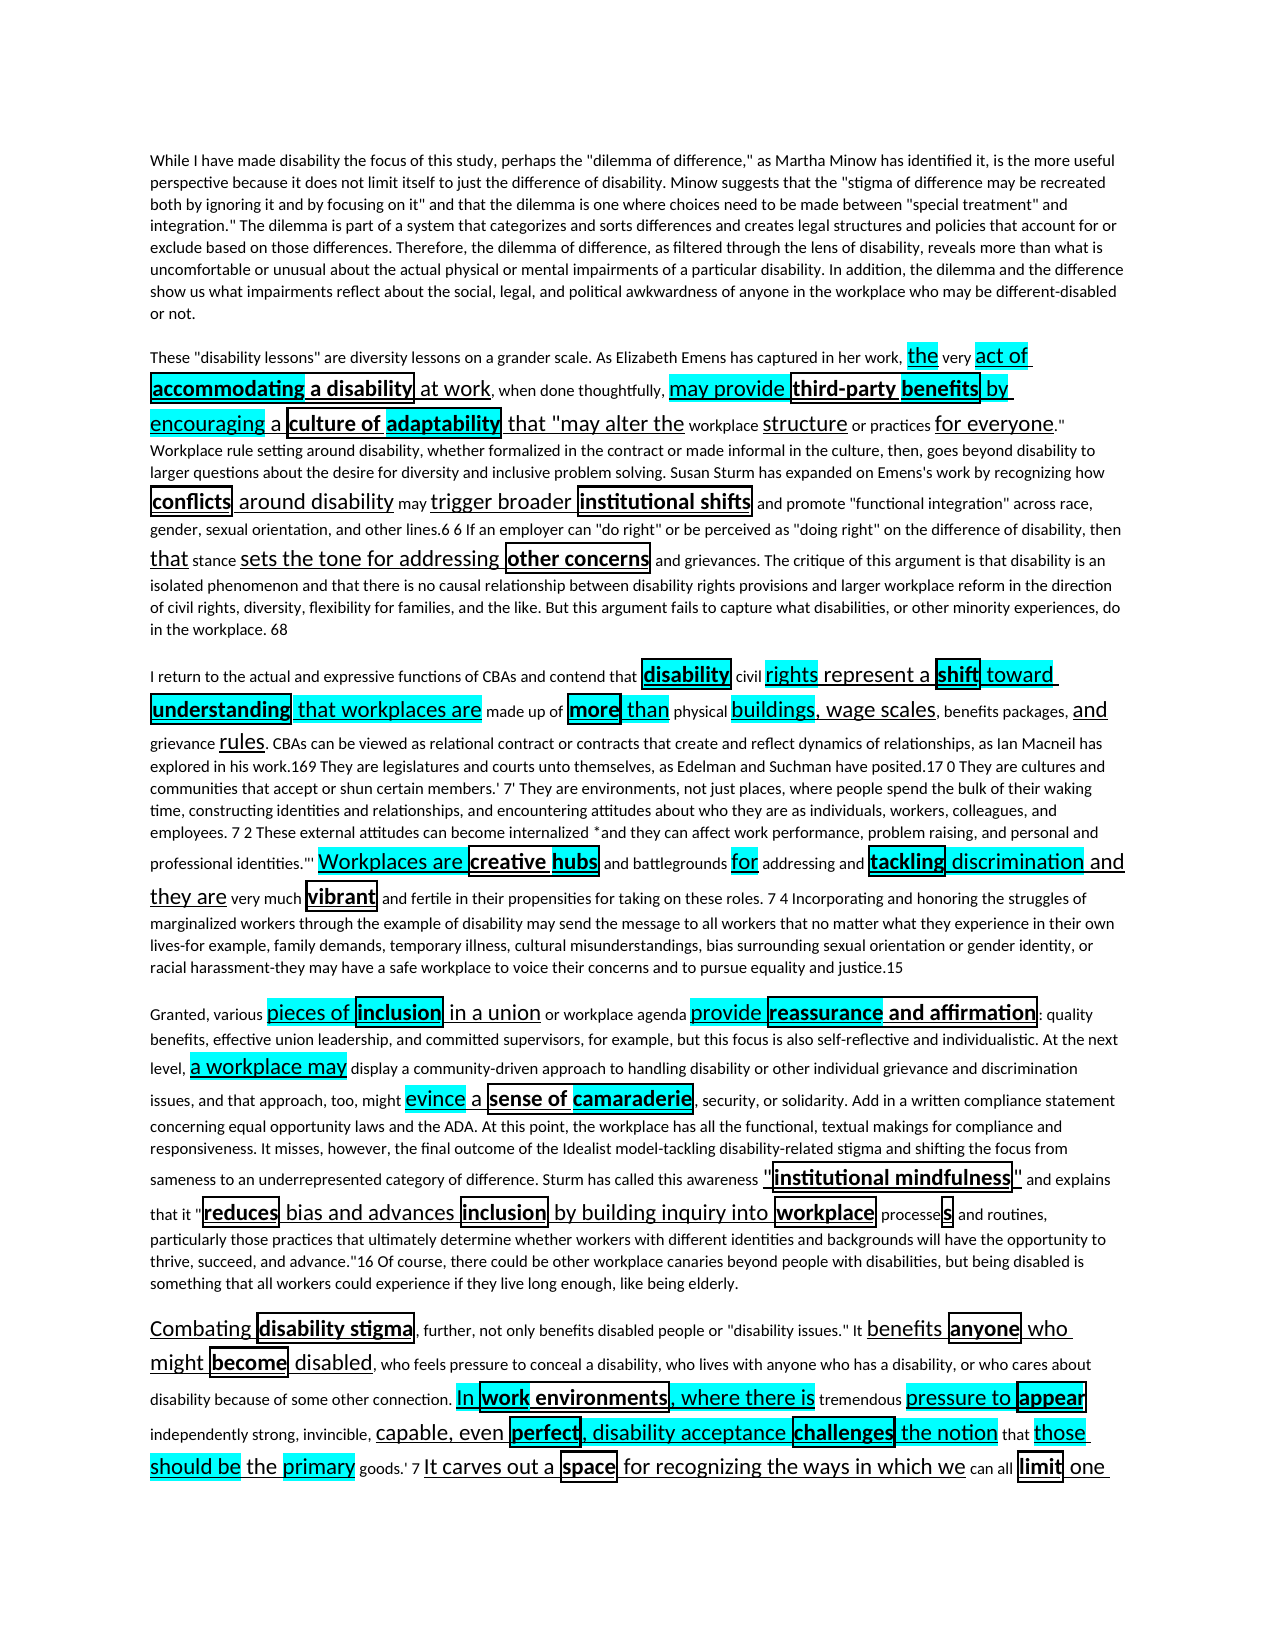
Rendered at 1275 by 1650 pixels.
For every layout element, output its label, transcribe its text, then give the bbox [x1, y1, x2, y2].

text While I have made disability the focus of this study, perhaps the "dilemma of difference," as Martha Minow has identified it, is the more useful perspective because it does not limit itself to just the difference of disability. Minow suggests that the "stigma of difference may be recreated both by ignoring it and by focusing on it" and that the dilemma is one where choices need to be made between "special treatment" and integration." The dilemma is part of a system that categorizes and sorts differences and creates legal structures and policies that account for or exclude based on those differences. Therefore, the dilemma of difference, as filtered through the lens of disability, reveals more than what is uncomfortable or unusual about the actual physical or mental impairments of a particular disability. In addition, the dilemma and the difference show us what impairments reflect about the social, legal, and political awkwardness of anyone in the workplace who may be different-disabled or not. [150, 150, 1125, 323]
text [150, 1312, 1125, 1483]
text Granted, various pieces of inclusion in a union or workplace agenda provide reassurance and affirmation: quality benefits, effective union leadership, and committed supervisors, for example, but this focus is also self-reflective and individualistic. At the next level, a workplace may display a community-driven approach to handling disability or other individual grievance and discrimination issues, and that approach, too, might evince a sense of camaraderie, security, or solidarity. Add in a written compliance statement concerning equal opportunity laws and the ADA. At this point, the workplace has all the functional, textual makings for compliance and responsiveness. It misses, however, the final outcome of the Idealist model-tackling disability-related stigma and shifting the focus from sameness to an underrepresented category of difference. Sturm has called this awareness "institutional mindfulness" and explains that it "reduces bias and advances inclusion by building inquiry into workplace processes and routines, particularly those practices that ultimately determine whether workers with different identities and backgrounds will have the opportunity to thrive, succeed, and advance."16 Of course, there could be other workplace canaries beyond people with disabilities, but being disabled is something that all workers could experience if they live long enough, like being elderly. [150, 996, 1125, 1293]
text I return to the actual and expressive functions of CBAs and contend that disability civil rights represent a shift toward understanding that workplaces are made up of more than physical buildings, wage scales, benefits packages, and grievance rules. CBAs can be viewed as relational contract or contracts that create and reflect dynamics of relationships, as Ian Macneil has explored in his work.169 They are legislatures and courts unto themselves, as Edelman and Suchman have posited.17 0 They are cultures and communities that accept or shun certain members.' 7' They are environments, not just places, where people spend the bulk of their waking time, constructing identities and relationships, and encountering attitudes about who they are as individuals, workers, colleagues, and employees. 7 2 These external attitudes can become internalized *and they can affect work performance, problem raising, and personal and professional identities."' Workplaces are creative hubs and battlegrounds for addressing and tackling discrimination and they are very much vibrant and fertile in their propensities for taking on these roles. 7 4 Incorporating and honoring the struggles of marginalized workers through the example of disability may send the message to all workers that no matter what they experience in their own lives-for example, family demands, temporary illness, cultural misunderstandings, bias surrounding sexual orientation or gender identity, or racial harassment-they may have a safe workplace to voice their concerns and to pursue equality and justice.15 [150, 658, 1125, 977]
text These "disability lessons" are diversity lessons on a grander scale. As Elizabeth Emens has captured in her work, the very act of accommodating a disability at work, when done thoughtfully, may provide third-party benefits by encouraging a culture of adaptability that "may alter the workplace structure or practices for everyone." Workplace rule setting around disability, whether formalized in the contract or made informal in the culture, then, goes beyond disability to larger questions about the desire for diversity and inclusive problem solving. Susan Sturm has expanded on Emens's work by recognizing how conflicts around disability may trigger broader institutional shifts and promote "functional integration" across race, gender, sexual orientation, and other lines.6 6 If an employer can "do right" or be perceived as "doing right" on the difference of disability, then that stance sets the tone for addressing other concerns and grievances. The critique of this argument is that disability is an isolated phenomenon and that there is no causal relationship between disability rights provisions and larger workplace reform in the direction of civil rights, diversity, flexibility for families, and the like. But this argument fails to capture what disabilities, or other minority experiences, do in the workplace. 68 [150, 342, 1125, 640]
